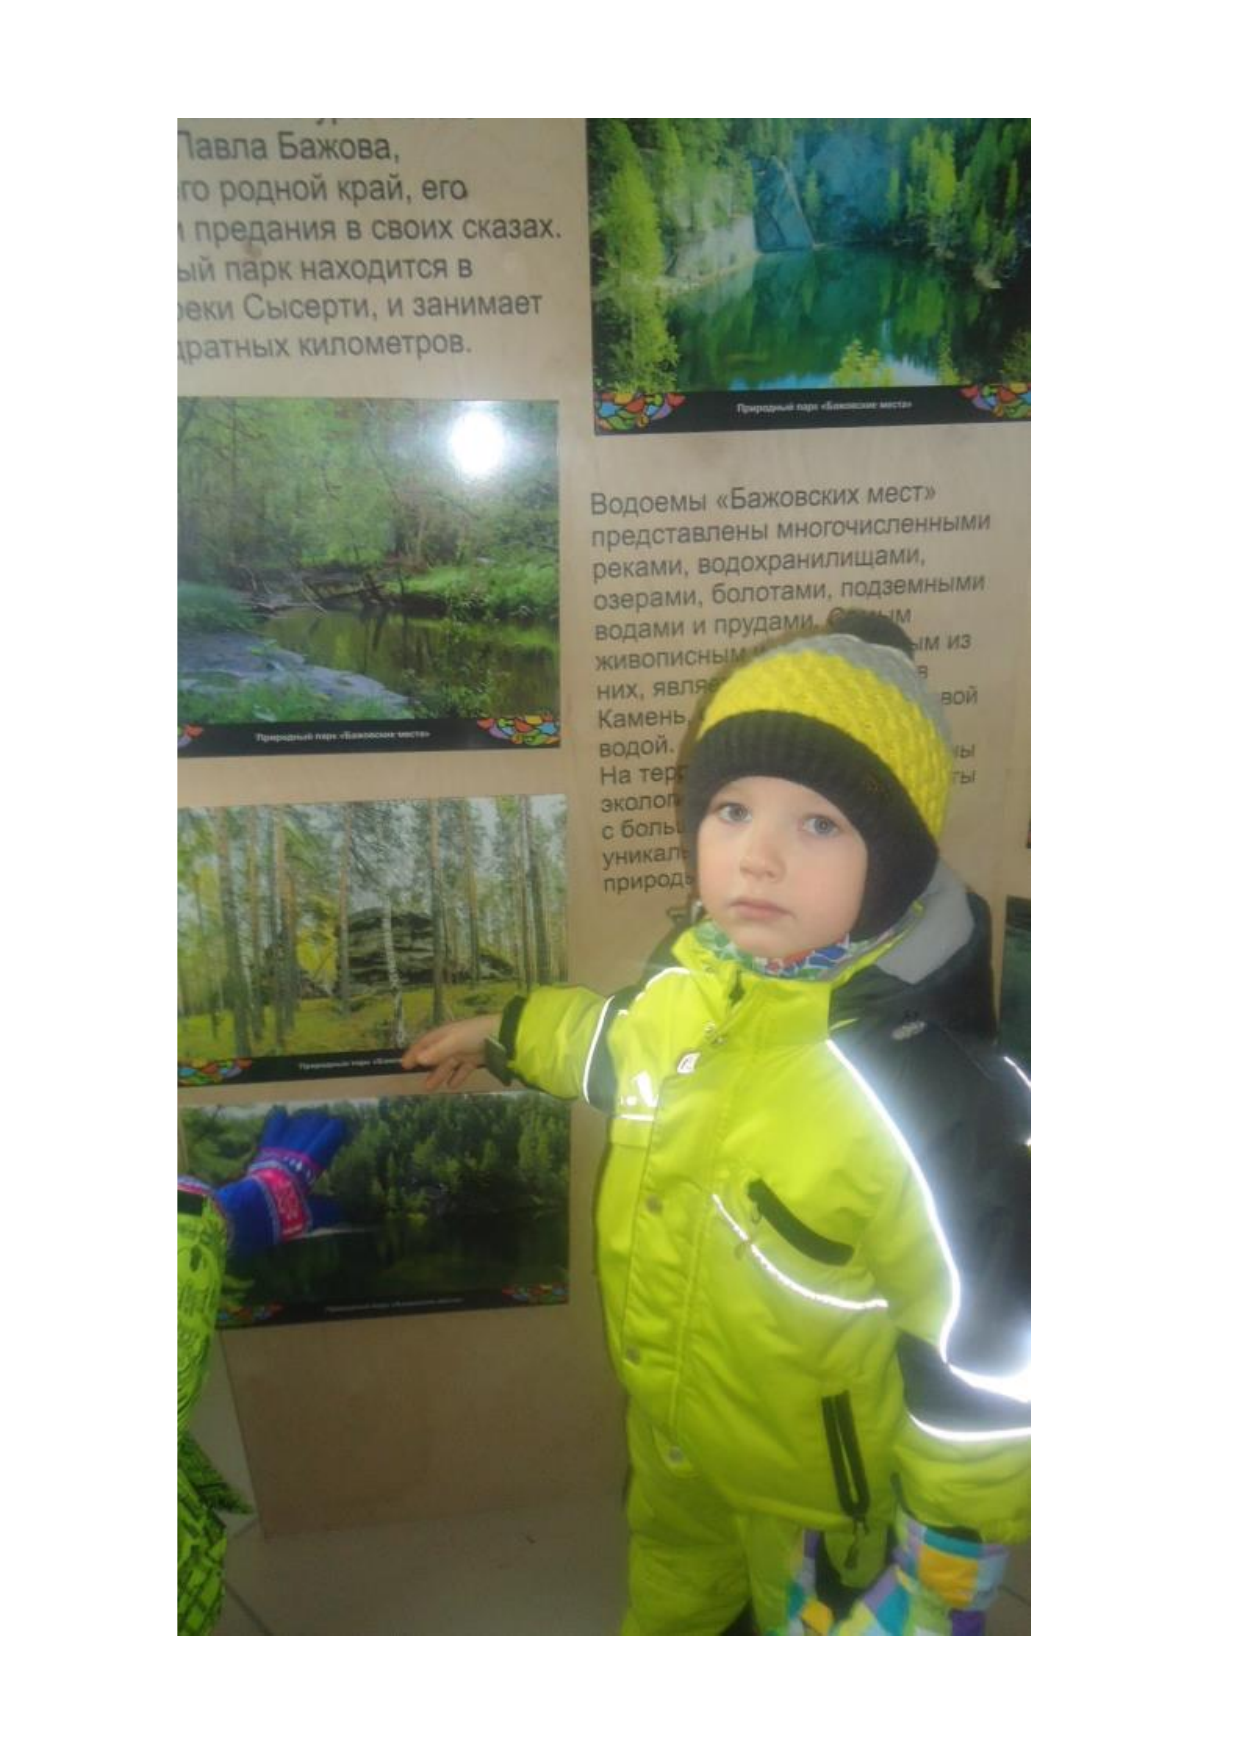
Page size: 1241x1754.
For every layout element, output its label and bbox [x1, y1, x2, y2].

picture [177, 118, 1031, 1636]
